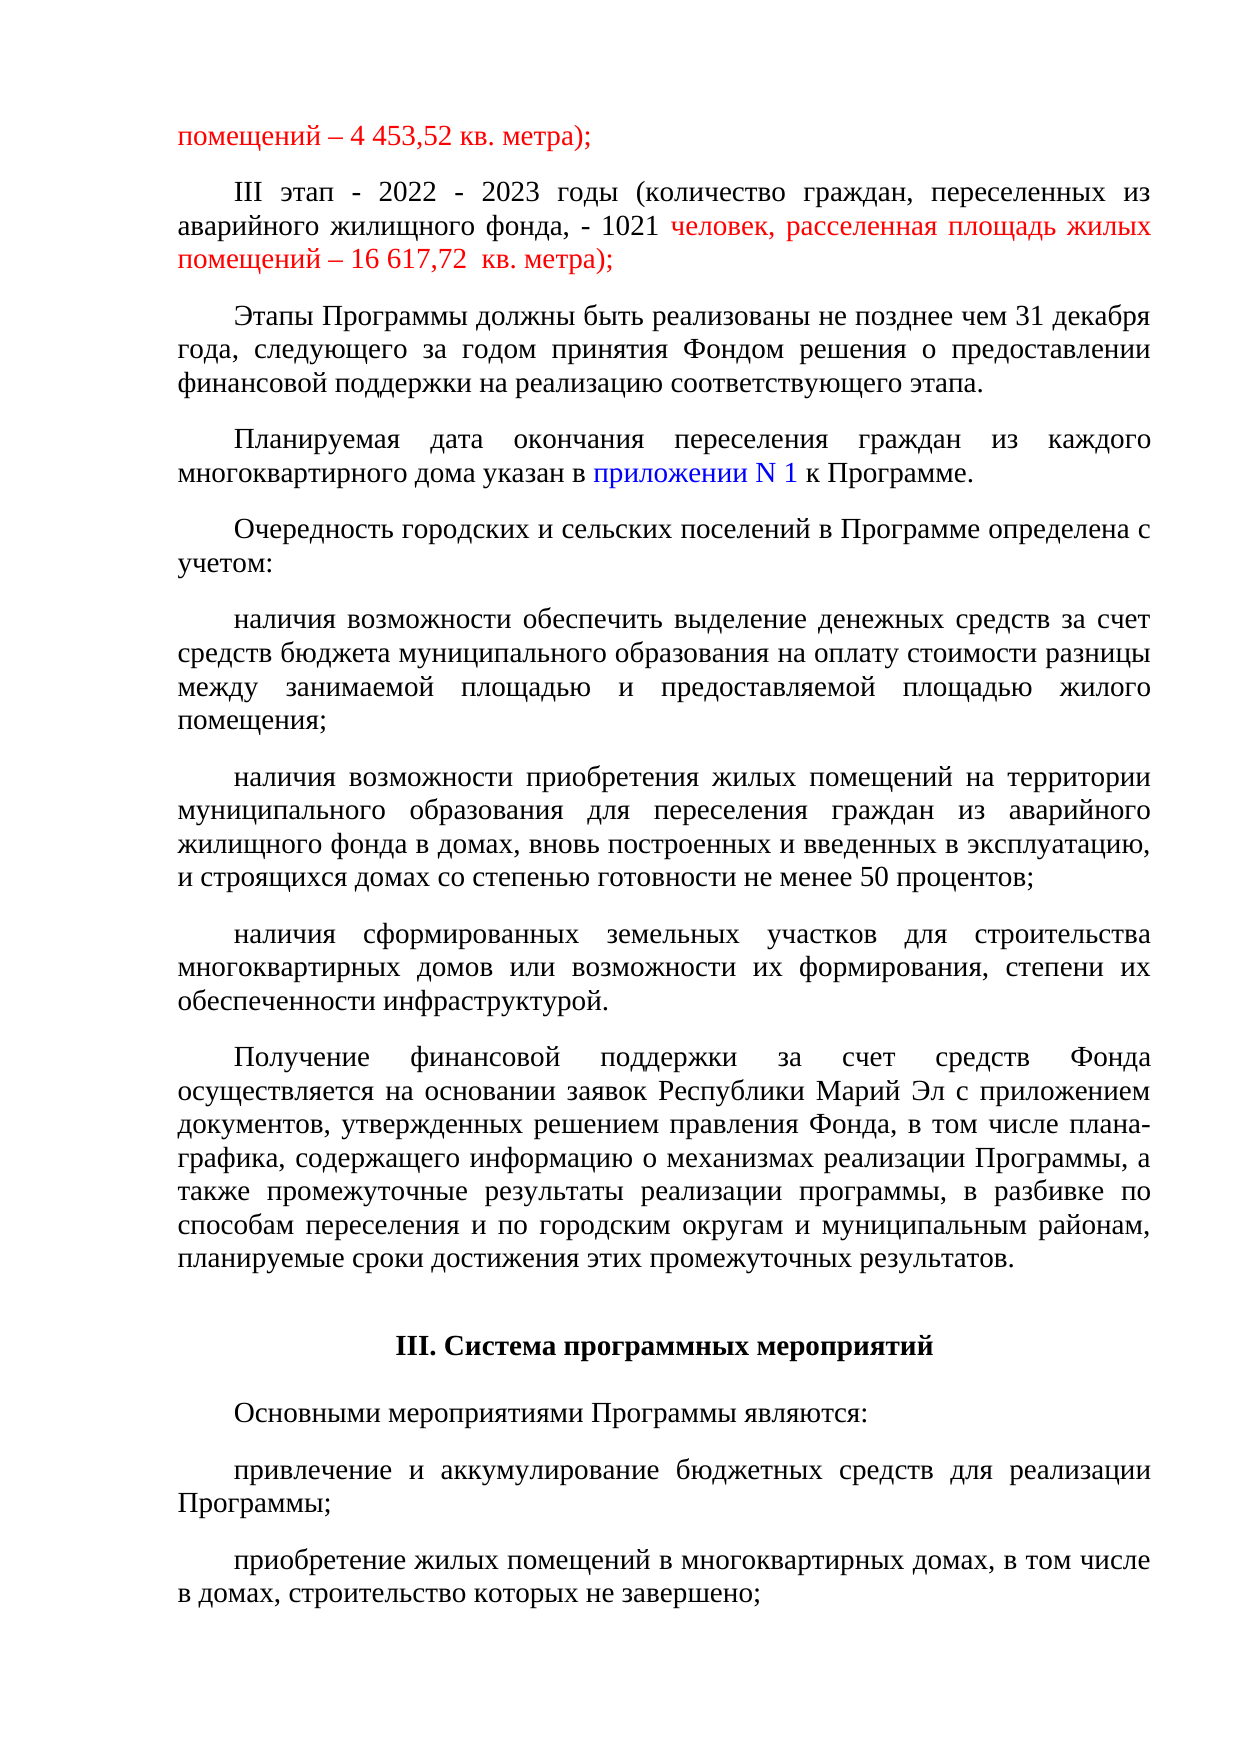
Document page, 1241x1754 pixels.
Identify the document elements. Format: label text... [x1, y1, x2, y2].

text привлечение и аккумулирование бюджетных средств для реализации Программы; [177, 1452, 1152, 1519]
text приобретение жилых помещений в многоквартирных домах, в том числе в домах, строительство которых не завершено; [177, 1542, 1152, 1609]
title III. Система программных мероприятий [177, 1328, 1152, 1362]
text Получение финансовой поддержки за счет средств Фонда осуществляется на основании заявок Республики Марий Эл с приложением документов, утвержденных решением правления Фонда, в том числе плана-графика, содержащего информацию о механизмах реализации Программы, а также промежуточные результаты реализации программы, в разбивке по способам переселения и по городским округам и муниципальным районам, планируемые сроки достижения этих промежуточных результатов. [177, 1039, 1152, 1274]
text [177, 118, 1152, 152]
text Очередность городских и сельских поселений в Программе определена с учетом: [177, 512, 1152, 579]
text Этапы Программы должны быть реализованы не позднее чем 31 декабря года, следующего за годом принятия Фондом решения о предоставлении финансовой поддержки на реализацию соответствующего этапа. [177, 298, 1152, 399]
text Планируемая дата окончания переселения граждан из каждого многоквартирного дома указан в приложении N 1 к Программе. [177, 422, 1152, 489]
text наличия сформированных земельных участков для строительства многоквартирных домов или возможности их формирования, степени их обеспеченности инфраструктурой. [177, 916, 1152, 1016]
text III этап - 2022 - 2023 годы (количество граждан, переселенных из аварийного жилищного фонда, - 1021 человек, расселенная площадь жилых помещений – 16 617,72 кв. метра); [177, 174, 1152, 275]
text Основными мероприятиями Программы являются: [177, 1396, 1152, 1429]
text наличия возможности обеспечить выделение денежных средств за счет средств бюджета муниципального образования на оплату стоимости разницы между занимаемой площадью и предоставляемой площадью жилого помещения; [177, 602, 1152, 736]
text наличия возможности приобретения жилых помещений на территории муниципального образования для переселения граждан из аварийного жилищного фонда в домах, вновь построенных и введенных в эксплуатацию, и строящихся домах со степенью готовности не менее 50 процентов; [177, 759, 1152, 893]
